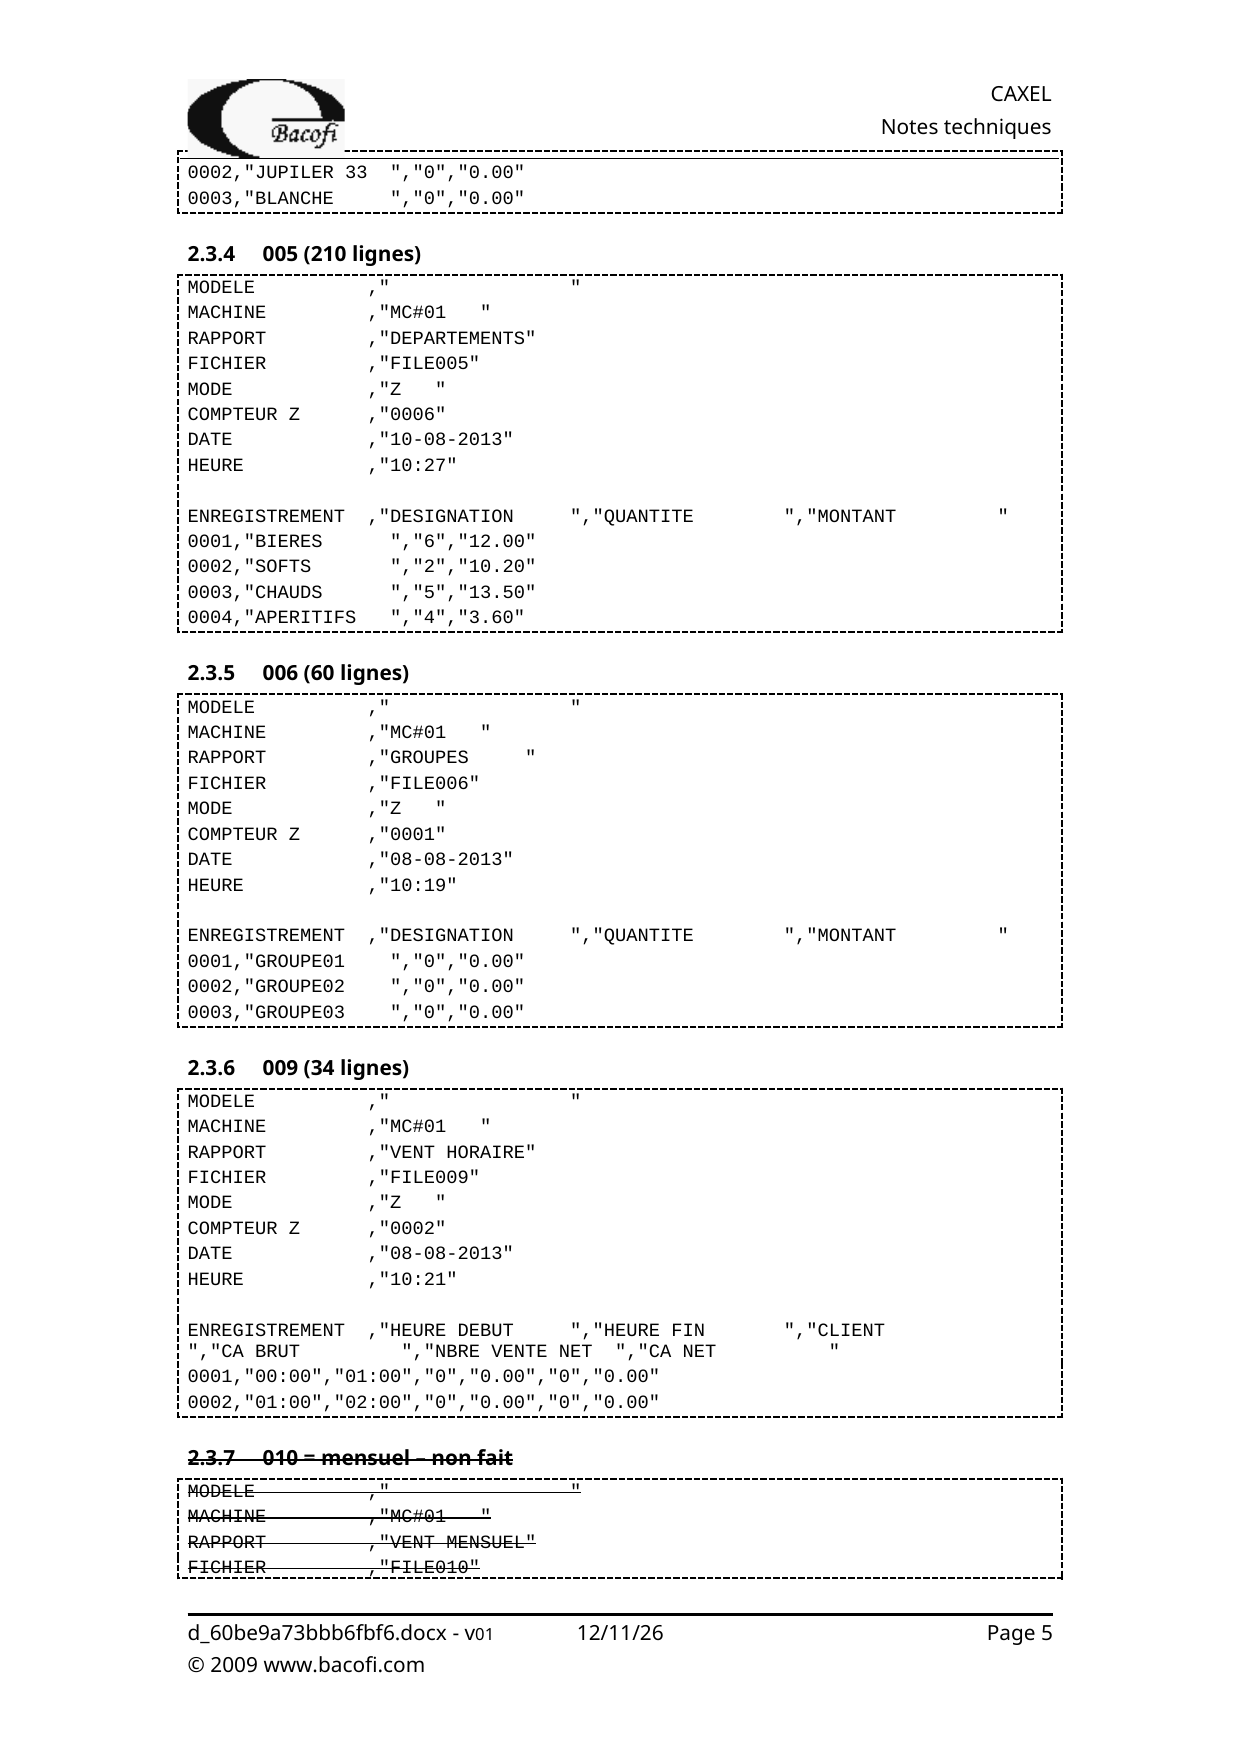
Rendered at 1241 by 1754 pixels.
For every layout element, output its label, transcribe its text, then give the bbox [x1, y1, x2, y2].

subtitle 009 (34 lignes) [187, 1053, 1053, 1081]
text RAPPORT ,"VENT HORAIRE" [177, 1138, 1063, 1164]
text 0003,"CHAUDS ","5","13.50" [177, 578, 1063, 604]
text DATE ,"08-08-2013" [177, 846, 1063, 871]
text 0003,"BLANCHE ","0","0.00" [177, 184, 1063, 214]
subtitle 006 (60 lignes) [187, 658, 1053, 687]
text MODELE ," " [177, 273, 1063, 299]
text 0001,"GROUPE01 ","0","0.00" [177, 947, 1063, 973]
text ENREGISTREMENT ,"DESIGNATION ","QUANTITE ","MONTANT " [177, 922, 1063, 947]
text MODE ,"Z " [177, 795, 1063, 820]
text MACHINE ,"MC#01 " [177, 299, 1063, 324]
text FICHIER ,"FILE010" [177, 1554, 1063, 1579]
text RAPPORT ,"GROUPES " [177, 744, 1063, 769]
text DATE ,"08-08-2013" [177, 1240, 1063, 1265]
text COMPTEUR Z ,"0001" [177, 820, 1063, 846]
text 0003,"GROUPE03 ","0","0.00" [177, 998, 1063, 1028]
picture [187, 79, 345, 158]
text 0002,"GROUPE02 ","0","0.00" [177, 973, 1063, 998]
text MACHINE ,"MC#01 " [177, 719, 1063, 744]
text MACHINE ,"MC#01 " [177, 1503, 1063, 1528]
text 0001,"00:00","01:00","0","0.00","0","0.00" [177, 1363, 1063, 1388]
text MODELE ," " [177, 693, 1063, 719]
text MACHINE ,"MC#01 " [177, 1113, 1063, 1138]
text 0001,"BIERES ","6","12.00" [177, 528, 1063, 553]
text MODE ,"Z " [177, 1189, 1063, 1214]
text 0004,"APERITIFS ","4","3.60" [177, 604, 1063, 633]
text HEURE ,"10:27" [177, 451, 1063, 477]
text MODELE ," " [177, 1478, 1063, 1503]
text HEURE ,"10:21" [177, 1265, 1063, 1291]
text 0002,"SOFTS ","2","10.20" [177, 553, 1063, 578]
text RAPPORT ,"DEPARTEMENTS" [177, 324, 1063, 350]
subtitle 005 (210 lignes) [187, 239, 1053, 267]
text FICHIER ,"FILE005" [177, 350, 1063, 375]
text ENREGISTREMENT ,"DESIGNATION ","QUANTITE ","MONTANT " [177, 502, 1063, 528]
subtitle 010 = mensuel – non fait [187, 1443, 1053, 1471]
text HEURE ,"10:19" [177, 871, 1063, 897]
text ENREGISTREMENT ,"HEURE DEBUT ","HEURE FIN ","CLIENT ","CA BRUT ","NBRE VENTE NET ","CA NET " [177, 1316, 1063, 1363]
text RAPPORT ,"VENT MENSUEL" [177, 1528, 1063, 1554]
text COMPTEUR Z ,"0006" [177, 401, 1063, 426]
text FICHIER ,"FILE009" [177, 1164, 1063, 1189]
text 0002,"01:00","02:00","0","0.00","0","0.00" [177, 1388, 1063, 1418]
text MODELE ," " [177, 1087, 1063, 1113]
text 0002,"JUPILER 33 ","0","0.00" [177, 150, 1063, 184]
text DATE ,"10-08-2013" [177, 426, 1063, 451]
text COMPTEUR Z ,"0002" [177, 1214, 1063, 1240]
text FICHIER ,"FILE006" [177, 769, 1063, 795]
text MODE ,"Z " [177, 375, 1063, 401]
